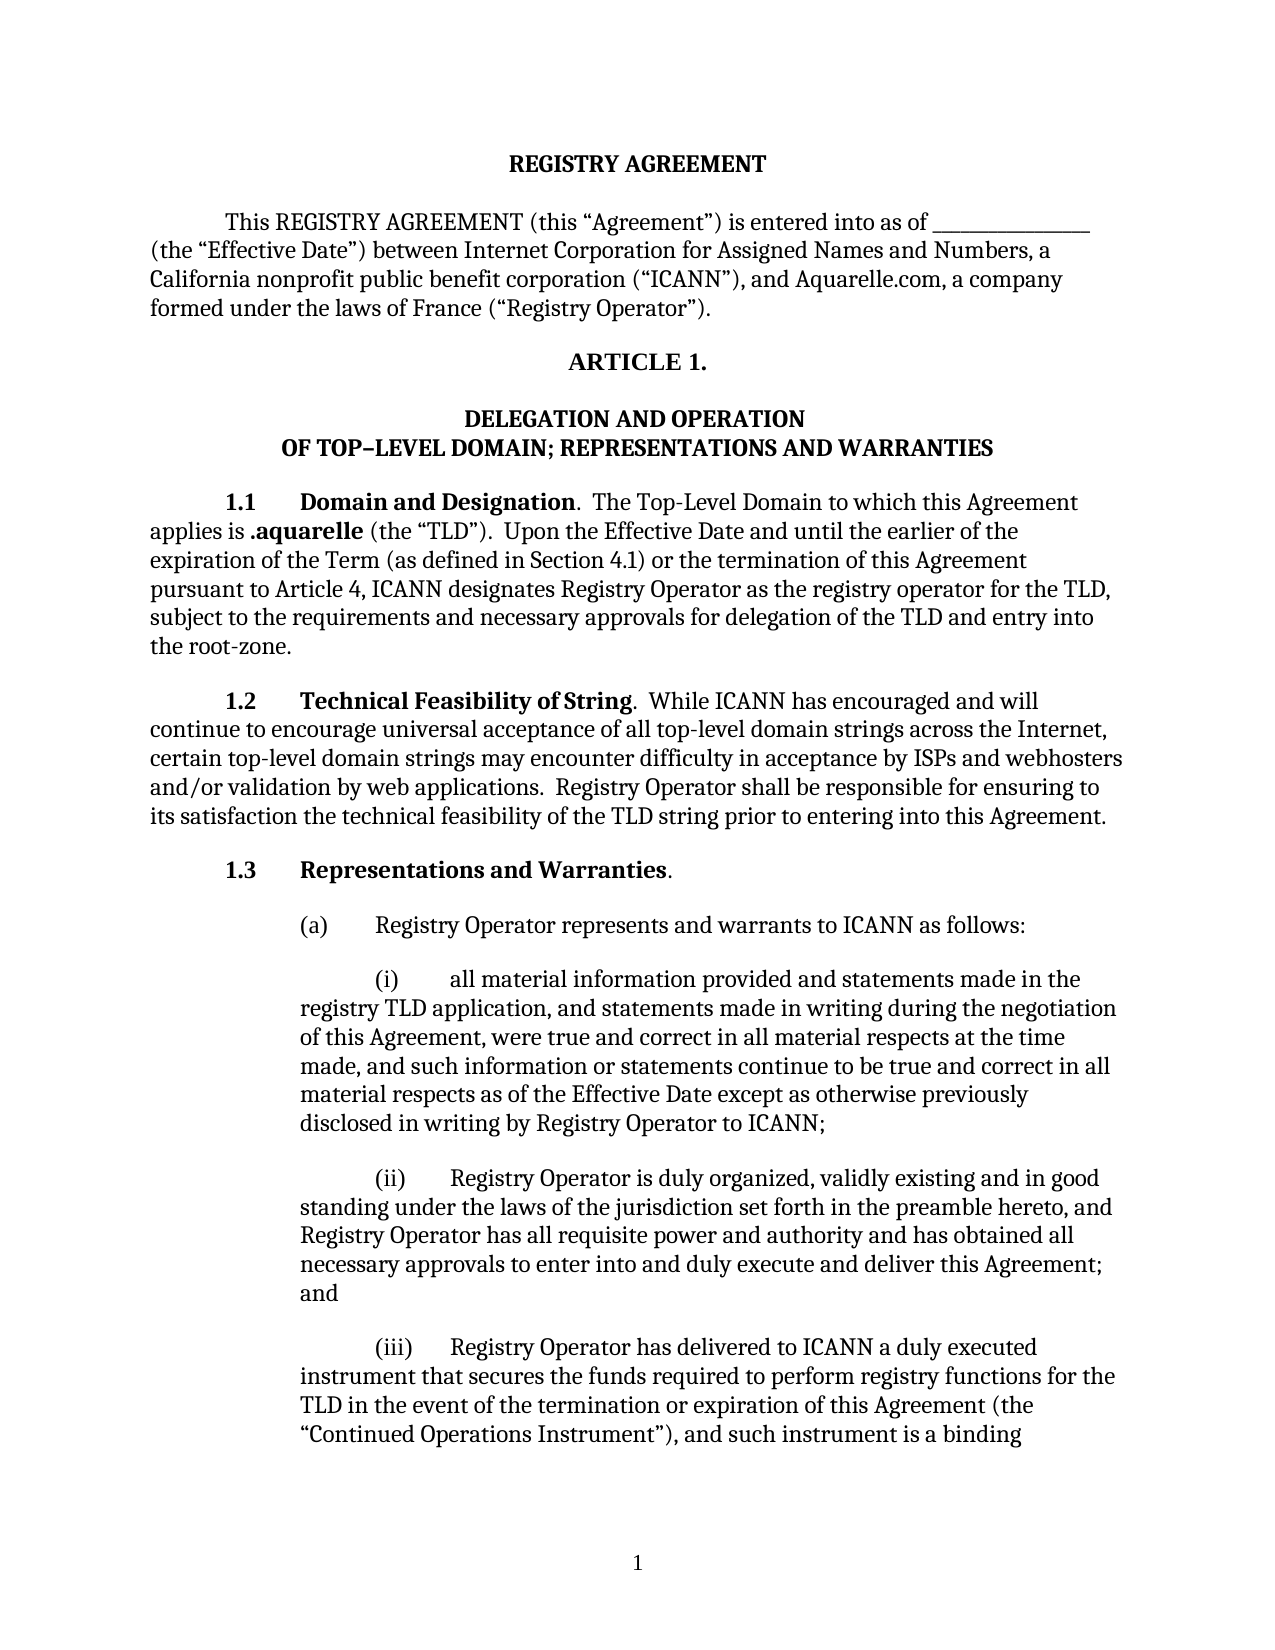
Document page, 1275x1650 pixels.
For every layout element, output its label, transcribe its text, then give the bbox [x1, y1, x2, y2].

text Domain and Designation. The Top-Level Domain to which this Agreement applies is .aquarelle (the “TLD”). Upon the Effective Date and until the earlier of the expiration of the Term (as defined in Section 4.1) or the termination of this Agreement pursuant to Article 4, ICANN designates Registry Operator as the registry operator for the TLD, subject to the requirements and necessary approvals for delegation of the TLD and entry into the root-zone. [150, 487, 1125, 661]
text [300, 1332, 1125, 1448]
text Representations and Warranties. [150, 855, 1125, 885]
text DELEGATION AND OPERATION OF TOP–LEVEL DOMAIN; REPRESENTATIONS AND WARRANTIES [150, 347, 1125, 462]
text Registry Operator represents and warrants to ICANN as follows: [150, 910, 1125, 939]
text all material information provided and statements made in the registry TLD application, and statements made in writing during the negotiation of this Agreement, were true and correct in all material respects at the time made, and such information or statements continue to be true and correct in all material respects as of the Effective Date except as otherwise previously disclosed in writing by Registry Operator to ICANN; [300, 964, 1125, 1138]
text This REGISTRY AGREEMENT (this “Agreement”) is entered into as of _________________ (the “Effective Date”) between Internet Corporation for Assigned Names and Numbers, a California nonprofit public benefit corporation (“ICANN”), and Aquarelle.com, a company formed under the laws of France (“Registry Operator”). [150, 207, 1125, 322]
title REGISTRY AGREEMENT [150, 150, 1125, 179]
text Technical Feasibility of String. While ICANN has encouraged and will continue to encourage universal acceptance of all top-level domain strings across the Internet, certain top-level domain strings may encounter difficulty in acceptance by ISPs and webhosters and/or validation by web applications. Registry Operator shall be responsible for ensuring to its satisfaction the technical feasibility of the TLD string prior to entering into this Agreement. [150, 686, 1125, 830]
text Registry Operator is duly organized, validly existing and in good standing under the laws of the jurisdiction set forth in the preamble hereto, and Registry Operator has all requisite power and authority and has obtained all necessary approvals to enter into and duly execute and deliver this Agreement; and [300, 1163, 1125, 1307]
